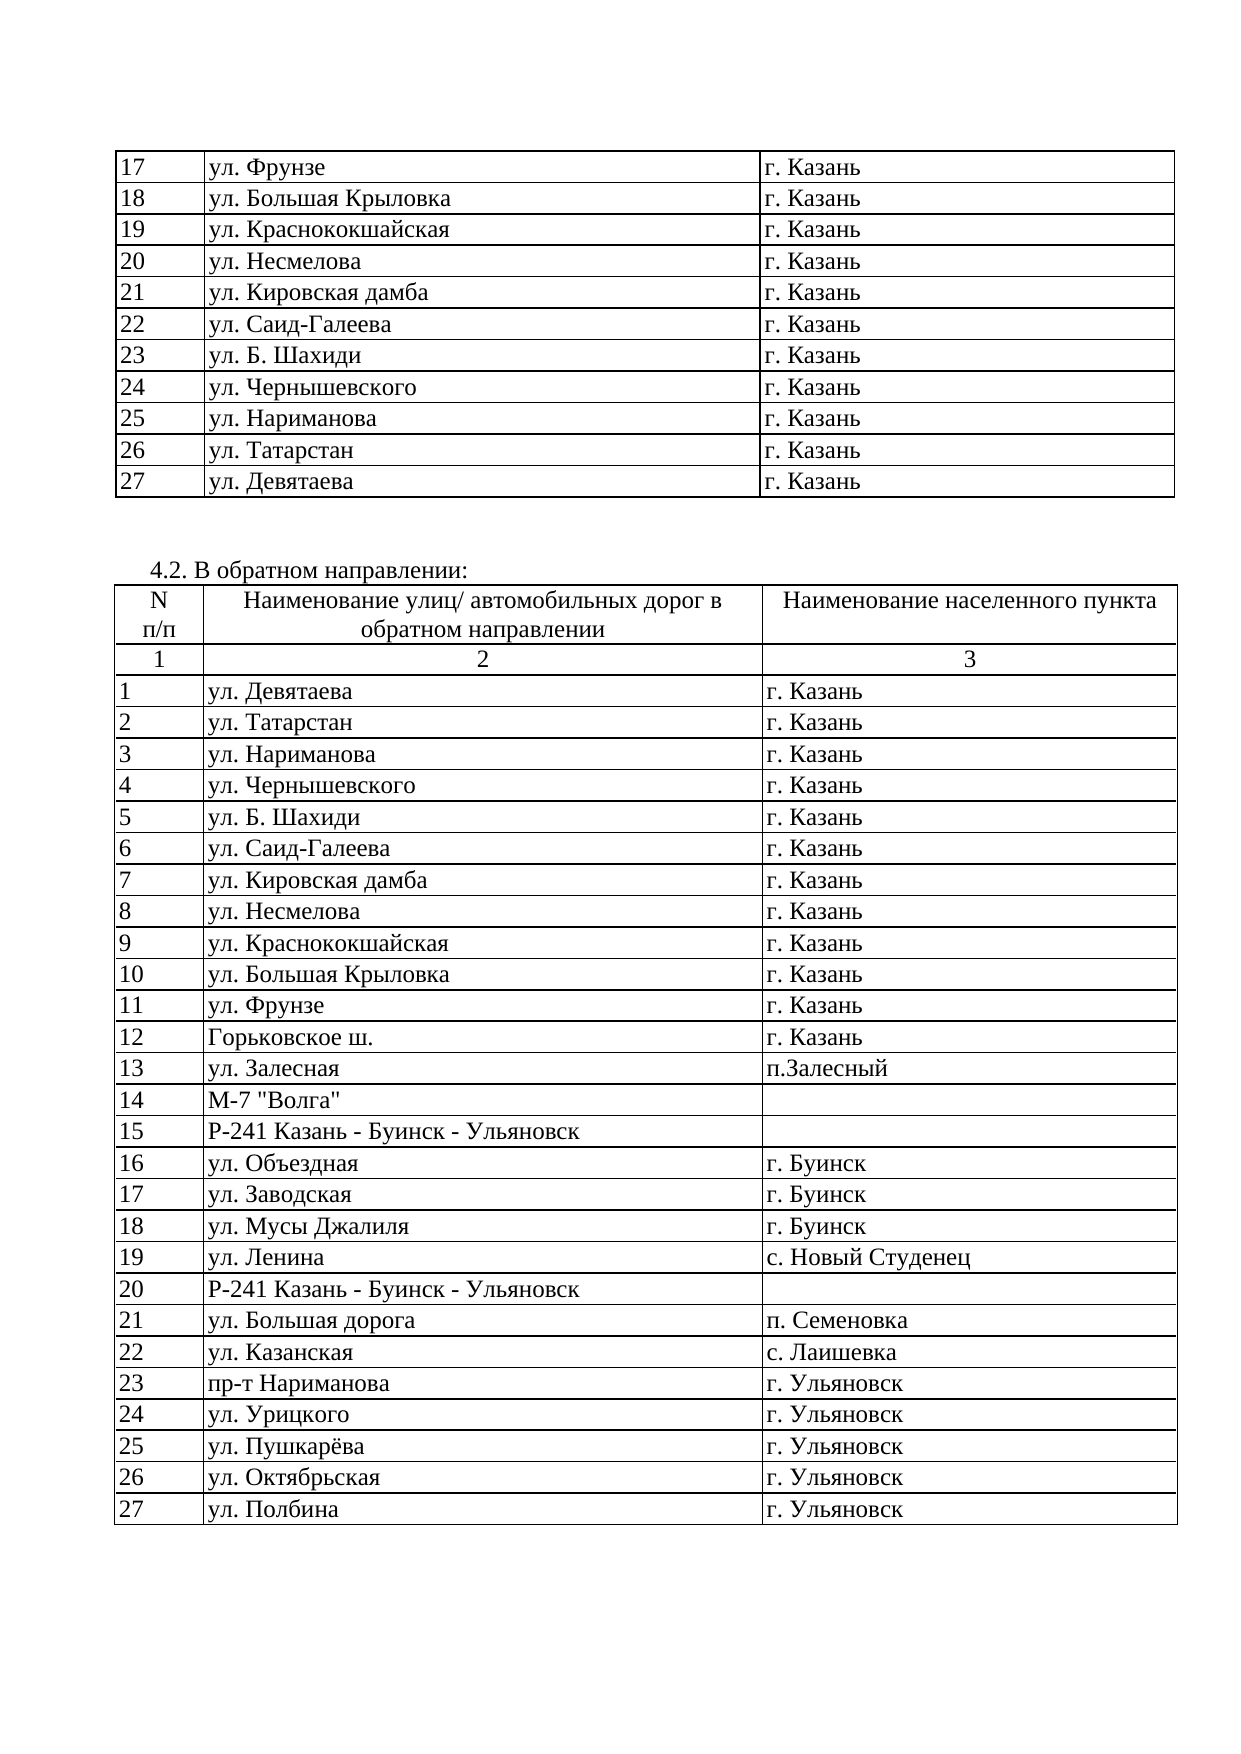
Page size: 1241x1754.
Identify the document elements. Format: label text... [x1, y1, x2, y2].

table_cell [763, 1115, 1177, 1146]
table_cell 24 [115, 1399, 203, 1429]
table_cell г. Казань [761, 246, 1174, 276]
table_cell ул. Казанская [204, 1337, 762, 1366]
table_cell Горьковское ш. [204, 1022, 762, 1052]
table_cell ул. Несмелова [205, 246, 759, 276]
table_cell 19 [115, 1242, 203, 1272]
table_cell 15 [115, 1116, 203, 1146]
table_cell 4 [115, 770, 203, 800]
table_cell 11 [115, 990, 203, 1020]
table_cell ул. Девятаева [205, 466, 759, 496]
table_cell ул. Саид-Галеева [204, 833, 762, 863]
table_cell ул. Пушкарёва [204, 1431, 762, 1461]
table_header Наименование населенного пункта [763, 586, 1177, 643]
table_cell ул. Татарстан [205, 435, 759, 464]
table_cell 25 [115, 1430, 203, 1461]
table_cell г. Казань [763, 832, 1177, 863]
table_cell ул. Большая Крыловка [204, 959, 762, 989]
table_cell 17 [115, 1179, 203, 1209]
table_cell ул. Октябрьская [204, 1462, 762, 1492]
table_cell г. Казань [763, 958, 1177, 989]
table_cell 17 [117, 152, 204, 181]
table_cell г. Ульяновск [763, 1398, 1177, 1429]
table_cell 13 [115, 1053, 203, 1083]
table_cell ул. Большая дорога [204, 1305, 762, 1335]
table_cell г. Ульяновск [763, 1492, 1177, 1524]
table_cell ул. Нариманова [205, 403, 759, 433]
table_cell 20 [117, 246, 204, 276]
table_cell г. Казань [761, 403, 1174, 433]
table_cell 25 [117, 403, 204, 433]
table_cell 2 [115, 707, 203, 737]
table_cell ул. Кировская дамба [205, 277, 759, 307]
table_cell [763, 1272, 1177, 1303]
table_cell г. Казань [763, 989, 1177, 1020]
table_cell ул. Фрунзе [204, 991, 762, 1020]
table_cell 22 [117, 309, 204, 339]
table_cell ул. Фрунзе [205, 152, 759, 181]
table_cell 27 [115, 1493, 203, 1524]
table_cell г. Казань [763, 926, 1177, 957]
table_cell г. Казань [763, 737, 1177, 769]
table_cell ул. Урицкого [204, 1400, 762, 1429]
table_cell 19 [117, 215, 204, 244]
table_cell г. Казань [761, 435, 1174, 464]
table_cell 1 [115, 675, 203, 706]
table_cell ул. Б. Шахиди [204, 802, 762, 832]
table_cell 24 [117, 372, 204, 402]
table_cell с. Лаишевка [763, 1335, 1177, 1366]
table_cell п.Залесный [763, 1052, 1177, 1083]
table_cell ул. Кировская дамба [204, 865, 762, 894]
table_cell 20 [115, 1273, 203, 1303]
table_cell г. Буинск [763, 1178, 1177, 1209]
table_cell ул. Татарстан [204, 707, 762, 737]
table_cell 10 [115, 959, 203, 989]
table_cell с. Новый Студенец [763, 1241, 1177, 1272]
table_cell г. Казань [761, 215, 1174, 244]
table_cell 9 [115, 927, 203, 957]
table_cell ул. Несмелова [204, 896, 762, 926]
table_cell М-7 "Волга" [204, 1085, 762, 1115]
table_cell 22 [115, 1336, 203, 1366]
table_cell 23 [117, 340, 204, 370]
table_cell 18 [115, 1210, 203, 1241]
table_cell 27 [117, 466, 204, 496]
table_header N п/п [115, 586, 203, 643]
table_cell ул. Мусы Джалиля [204, 1211, 762, 1241]
table_cell г. Ульяновск [763, 1429, 1177, 1461]
table_cell ул. Нариманова [204, 739, 762, 769]
table_cell 8 [115, 896, 203, 926]
table_cell г. Казань [763, 800, 1177, 832]
table_cell 2 [204, 645, 762, 674]
table_cell 7 [115, 864, 203, 894]
table_cell Р-241 Казань - Буинск - Ульяновск [204, 1274, 762, 1303]
table_cell ул. Краснококшайская [205, 215, 759, 244]
table_cell г. Буинск [763, 1209, 1177, 1241]
table_cell 18 [117, 183, 204, 213]
table_cell г. Ульяновск [763, 1366, 1177, 1398]
table_cell ул. Чернышевского [204, 770, 762, 800]
table_cell 1 [115, 644, 203, 674]
table_cell 6 [115, 833, 203, 863]
table_cell ул. Залесная [204, 1053, 762, 1083]
table_cell ул. Чернышевского [205, 372, 759, 402]
table_cell 14 [115, 1084, 203, 1115]
table_cell г. Казань [763, 895, 1177, 926]
table_cell г. Буинск [763, 1146, 1177, 1178]
table_cell 5 [115, 801, 203, 832]
table_cell ул. Заводская [204, 1179, 762, 1209]
table_cell ул. Б. Шахиди [205, 340, 759, 370]
table_cell г. Казань [761, 152, 1174, 181]
table_header Наименование улиц/ автомобильных дорог в обратном направлении [204, 586, 762, 643]
table_cell г. Казань [763, 1020, 1177, 1052]
table_cell [763, 1083, 1177, 1115]
table_cell ул. Объездная [204, 1148, 762, 1178]
table_cell ул. Девятаева [204, 676, 762, 706]
table_cell 21 [117, 277, 204, 307]
table_cell г. Казань [763, 706, 1177, 737]
table_cell г. Казань [763, 863, 1177, 894]
table_cell 26 [117, 435, 204, 464]
table_cell Р-241 Казань - Буинск - Ульяновск [204, 1116, 762, 1146]
text 4.2. В обратном направлении: [150, 555, 1090, 584]
table_cell 3 [115, 738, 203, 769]
table_cell г. Казань [761, 340, 1174, 370]
table_cell г. Казань [761, 277, 1174, 307]
table_cell г. Казань [763, 674, 1177, 706]
table_cell ул. Большая Крыловка [205, 183, 759, 213]
table_cell ул. Полбина [204, 1494, 762, 1524]
table_cell 21 [115, 1305, 203, 1335]
table_cell г. Казань [761, 466, 1174, 496]
table_cell 26 [115, 1462, 203, 1492]
table_cell 23 [115, 1368, 203, 1398]
table_cell г. Казань [761, 372, 1174, 402]
table_cell пр-т Нариманова [204, 1368, 762, 1398]
table_cell 3 [763, 643, 1177, 674]
table_cell 16 [115, 1147, 203, 1178]
table_cell г. Казань [761, 309, 1174, 339]
table_cell г. Казань [761, 183, 1174, 213]
table_cell 12 [115, 1021, 203, 1052]
table_cell ул. Саид-Галеева [205, 309, 759, 339]
table_cell г. Ульяновск [763, 1461, 1177, 1492]
table_cell г. Казань [763, 769, 1177, 800]
table_cell ул. Краснококшайская [204, 928, 762, 957]
table_cell п. Семеновка [763, 1304, 1177, 1335]
table_cell ул. Ленина [204, 1242, 762, 1272]
